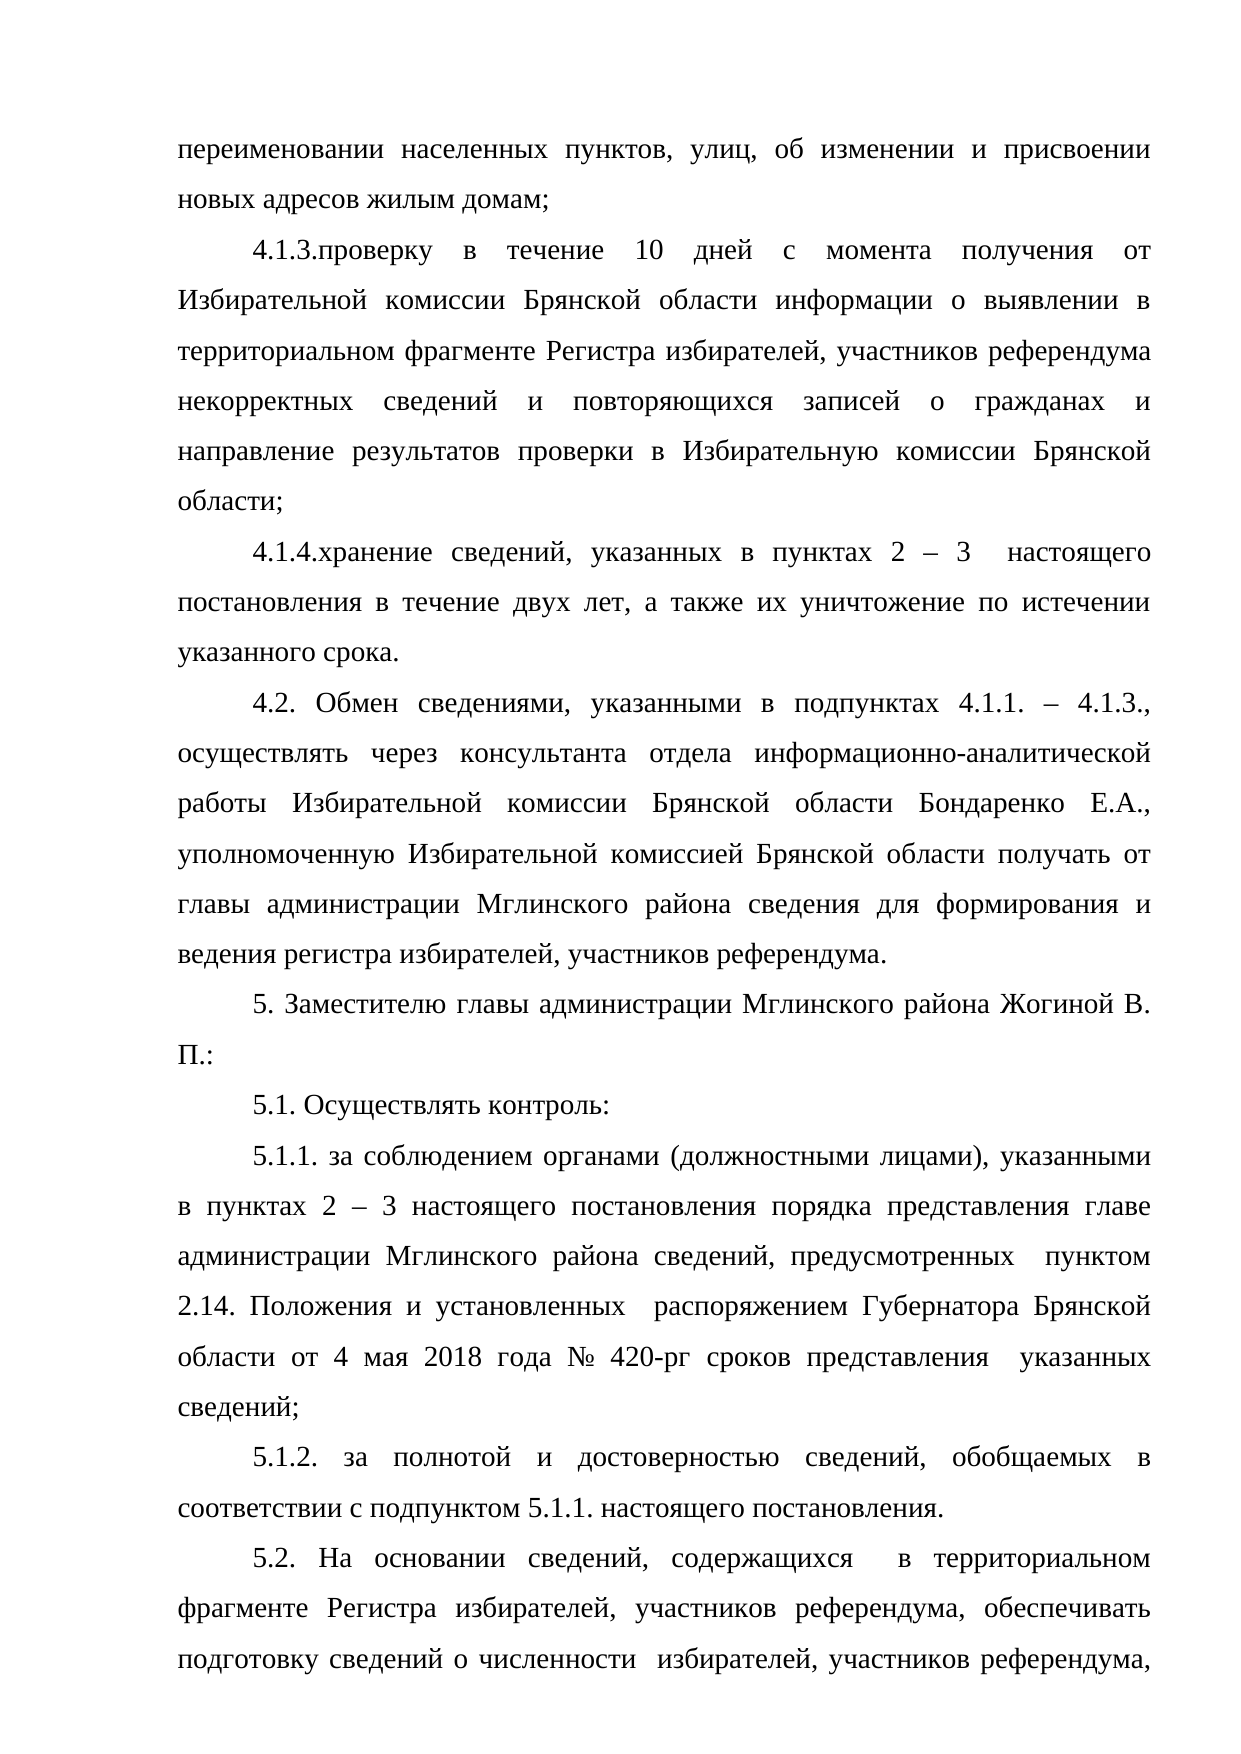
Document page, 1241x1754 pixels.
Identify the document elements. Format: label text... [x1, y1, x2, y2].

text 5.1. Осуществлять контроль: [177, 1087, 1152, 1121]
text 4.2. Обмен сведениями, указанными в подпунктах 4.1.1. – 4.1.3., осуществлять через консультанта отдела информационно-аналитической работы Избирательной комиссии Брянской области Бондаренко Е.А., уполномоченную Избирательной комиссией Брянской области получать от главы администрации Мглинского района сведения для формирования и ведения регистра избирателей, участников референдума. [177, 685, 1152, 970]
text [177, 131, 1152, 215]
text 5.1.1. за соблюдением органами (должностными лицами), указанными в пунктах 2 – 3 настоящего постановления порядка представления главе администрации Мглинского района сведений, предусмотренных пунктом 2.14. Положения и установленных распоряжением Губернатора Брянской области от 4 мая 2018 года № 420-рг сроков представления указанных сведений; [177, 1138, 1152, 1423]
text 4.1.4.хранение сведений, указанных в пунктах 2 – 3 настоящего постановления в течение двух лет, а также их уничтожение по истечении указанного срока. [177, 534, 1152, 668]
text 5. Заместителю главы администрации Мглинского района Жогиной В. П.: [177, 987, 1152, 1071]
text 4.1.3.проверку в течение 10 дней с момента получения от Избирательной комиссии Брянской области информации о выявлении в территориальном фрагменте Регистра избирателей, участников референдума некорректных сведений и повторяющихся записей о гражданах и направление результатов проверки в Избирательную комиссии Брянской области; [177, 232, 1152, 517]
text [177, 1540, 1152, 1674]
text 5.1.2. за полнотой и достоверностью сведений, обобщаемых в соответствии с подпунктом 5.1.1. настоящего постановления. [177, 1439, 1152, 1523]
